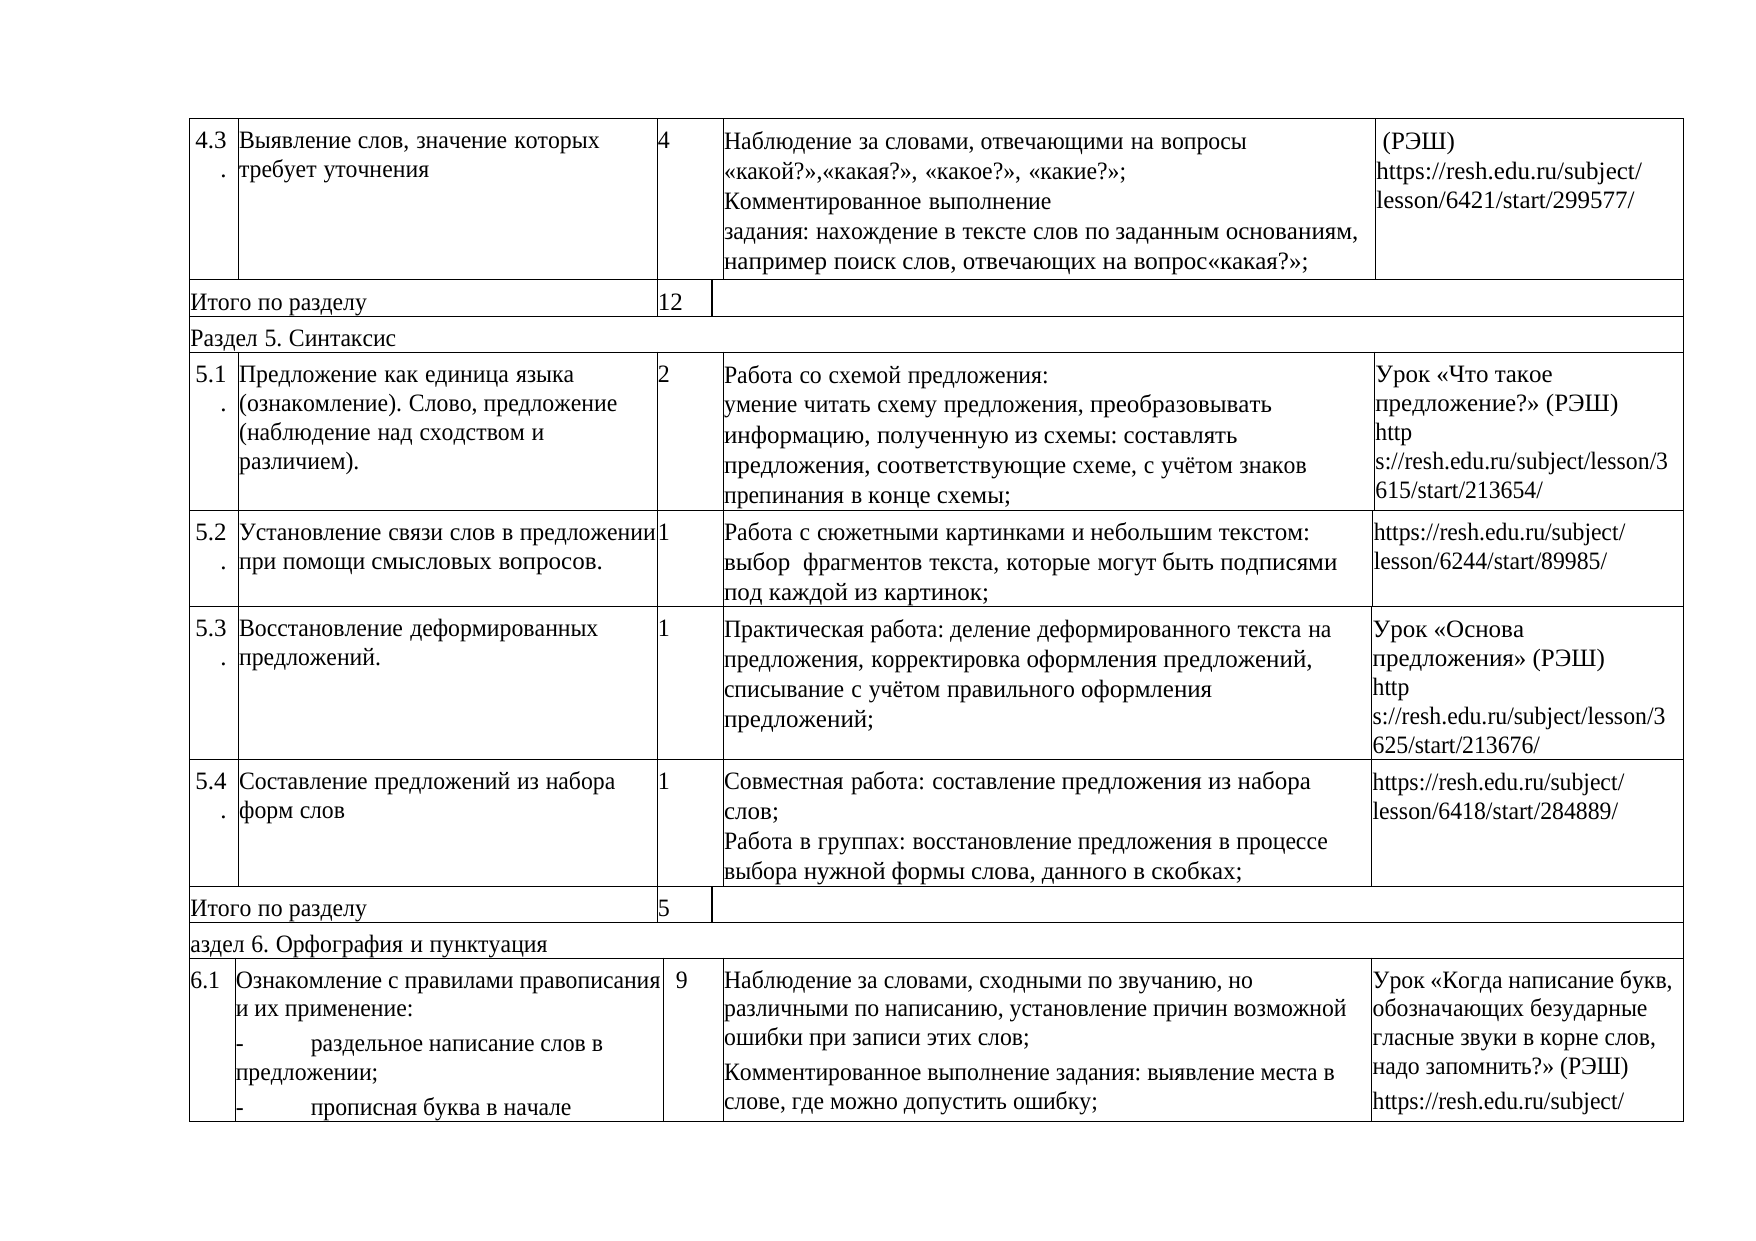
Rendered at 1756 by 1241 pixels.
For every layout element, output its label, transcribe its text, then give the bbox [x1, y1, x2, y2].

table_cell Установление связи слов в предложении при помощи смысловых вопросов. [239, 511, 657, 606]
table_cell 1 [658, 607, 723, 759]
table_cell 1 [658, 760, 723, 886]
table_cell аздел 6. Орфография и пунктуация [190, 923, 1683, 958]
table_cell Итого по разделу [190, 280, 657, 316]
table_cell Раздел 5. Синтаксис [190, 317, 1683, 352]
table_cell Наблюдение за словами, отвечающими на вопросы «какой?»,«какая?», «какое?», «какие?»; Комментированное выполнение задания: нахождение в тексте слов по заданным основаниям, например поиск слов, отвечающих на вопрос«какая?»; [724, 119, 1375, 279]
table_cell Выявление слов, значение которых требует уточнения [239, 119, 657, 279]
table_cell Совместная работа: составление предложения из набора слов; Работа в группах: восстановление предложения в процессе выбора нужной формы слова, данного в скобках; [724, 760, 1371, 886]
table_cell 5.4. [190, 760, 238, 886]
table_cell Восстановление деформированных предложений. [239, 607, 657, 759]
table_cell 5.3. [190, 607, 238, 759]
table_cell Работа с сюжетными картинками и небольшим текстом: выбор фрагментов текста, которые могут быть подписями под каждой из картинок; [724, 511, 1372, 606]
table_cell 12 [658, 280, 711, 316]
table_cell 5 [658, 887, 711, 922]
table_cell 4 [658, 119, 723, 279]
table_cell 5.1. [190, 353, 238, 510]
table_cell (РЭШ) https://resh.edu.ru/subject/lesson/6421/start/299577/ [1376, 119, 1683, 279]
table_cell 2 [658, 353, 723, 510]
table_cell 6.1 [190, 959, 235, 1121]
table_cell 9 [664, 959, 723, 1121]
table_cell 4.3. [190, 119, 238, 279]
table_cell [236, 959, 663, 1121]
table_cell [724, 959, 1371, 1121]
table_cell Практическая работа: деление деформированного текста на предложения, корректировка оформления предложений, списывание с учётом правильного оформления предложений; [724, 607, 1371, 759]
table_cell Урок «Основа предложения» (РЭШ) https://resh.edu.ru/subject/lesson/3625/start/213676/ [1372, 607, 1683, 759]
table_cell https://resh.edu.ru/subject/lesson/6418/start/284889/ [1372, 760, 1683, 886]
table_cell 5.2. [190, 511, 238, 606]
table_cell 1 [658, 511, 723, 606]
table_cell Предложение как единица языка (ознакомление). Слово, предложение (наблюдение над сходством и различием). [239, 353, 657, 510]
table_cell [1372, 959, 1683, 1121]
table_cell [713, 280, 1683, 316]
table_cell Урок «Что такое предложение?» (РЭШ) https://resh.edu.ru/subject/lesson/3615/start/213654/ [1375, 353, 1683, 510]
table_cell Работа со схемой предложения: умение читать схему предложения, преобразовывать информацию, полученную из схемы: составлять предложения, соответствующие схеме, с учётом знаков препинания в конце схемы; [724, 353, 1374, 510]
table_cell https://resh.edu.ru/subject/lesson/6244/start/89985/ [1373, 511, 1683, 606]
table_cell Составление предложений из набора форм слов [239, 760, 657, 886]
table_cell Итого по разделу [190, 887, 657, 922]
table_cell [713, 887, 1683, 922]
